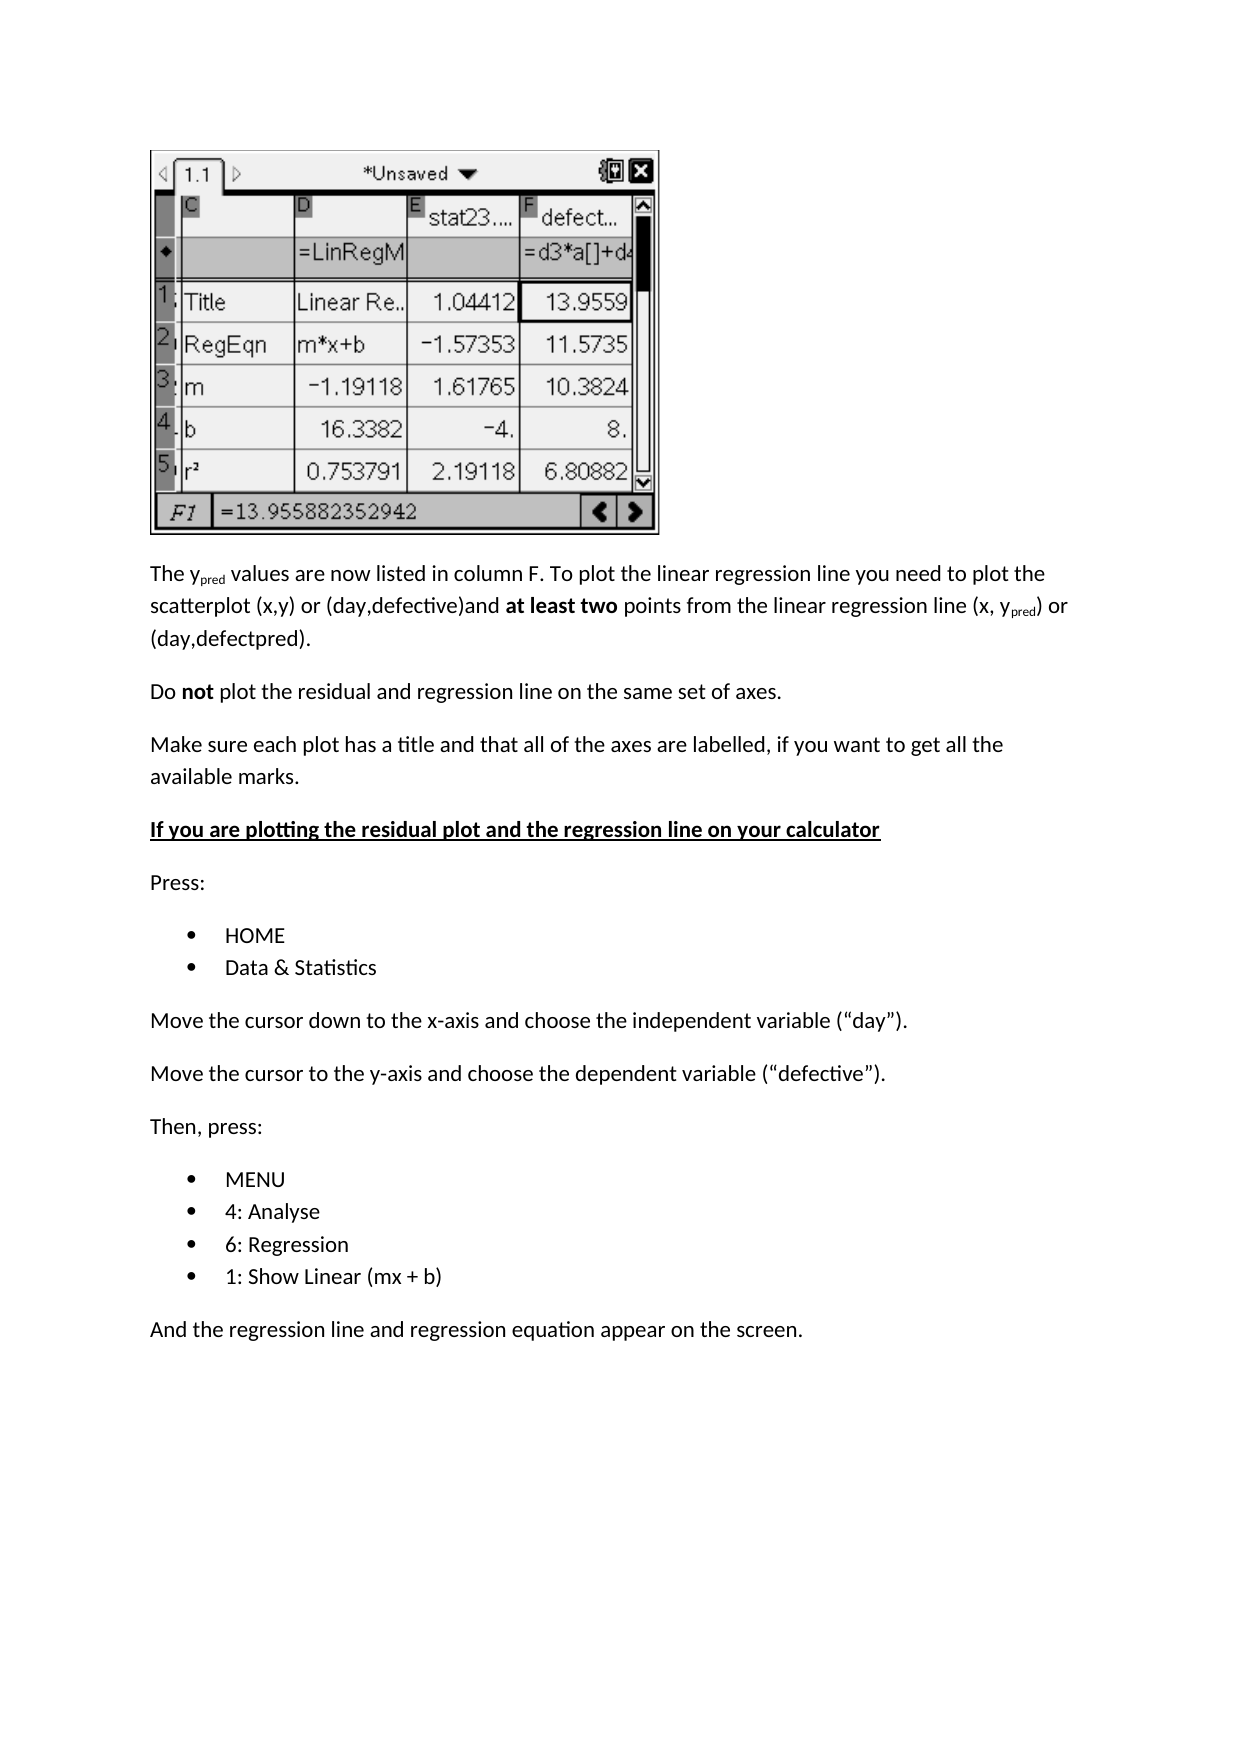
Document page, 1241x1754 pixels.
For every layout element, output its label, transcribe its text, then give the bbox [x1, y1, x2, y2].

text And the regression line and regression equation appear on the screen. [150, 1315, 1090, 1343]
text The ypred values are now listed in column F. To plot the linear regression line you need to plot the scatterplot (x,y) or (day,defective)and at least two points from the linear regression line (x, ypred) or (day,defectpred). [150, 559, 1090, 652]
text Make sure each plot has a title and that all of the axes are labelled, if you want to get all the available marks. [150, 730, 1090, 790]
text Move the cursor to the y-axis and choose the dependent variable (“defective”). [150, 1059, 1090, 1087]
text Do not plot the residual and regression line on the same set of axes. [150, 677, 1090, 705]
list 4: Analyse [187, 1197, 1090, 1226]
list 6: Regression [187, 1230, 1090, 1258]
text Then, press: [150, 1112, 1090, 1140]
list 1: Show Linear (mx + b) [187, 1262, 1090, 1290]
list HOME [187, 921, 1090, 949]
text If you are plotting the residual plot and the regression line on your calculator [150, 815, 1090, 843]
text Press: [150, 868, 1090, 896]
list Data & Statistics [187, 953, 1090, 981]
text Move the cursor down to the x-axis and choose the independent variable (“day”). [150, 1006, 1090, 1034]
list MENU [187, 1165, 1090, 1193]
